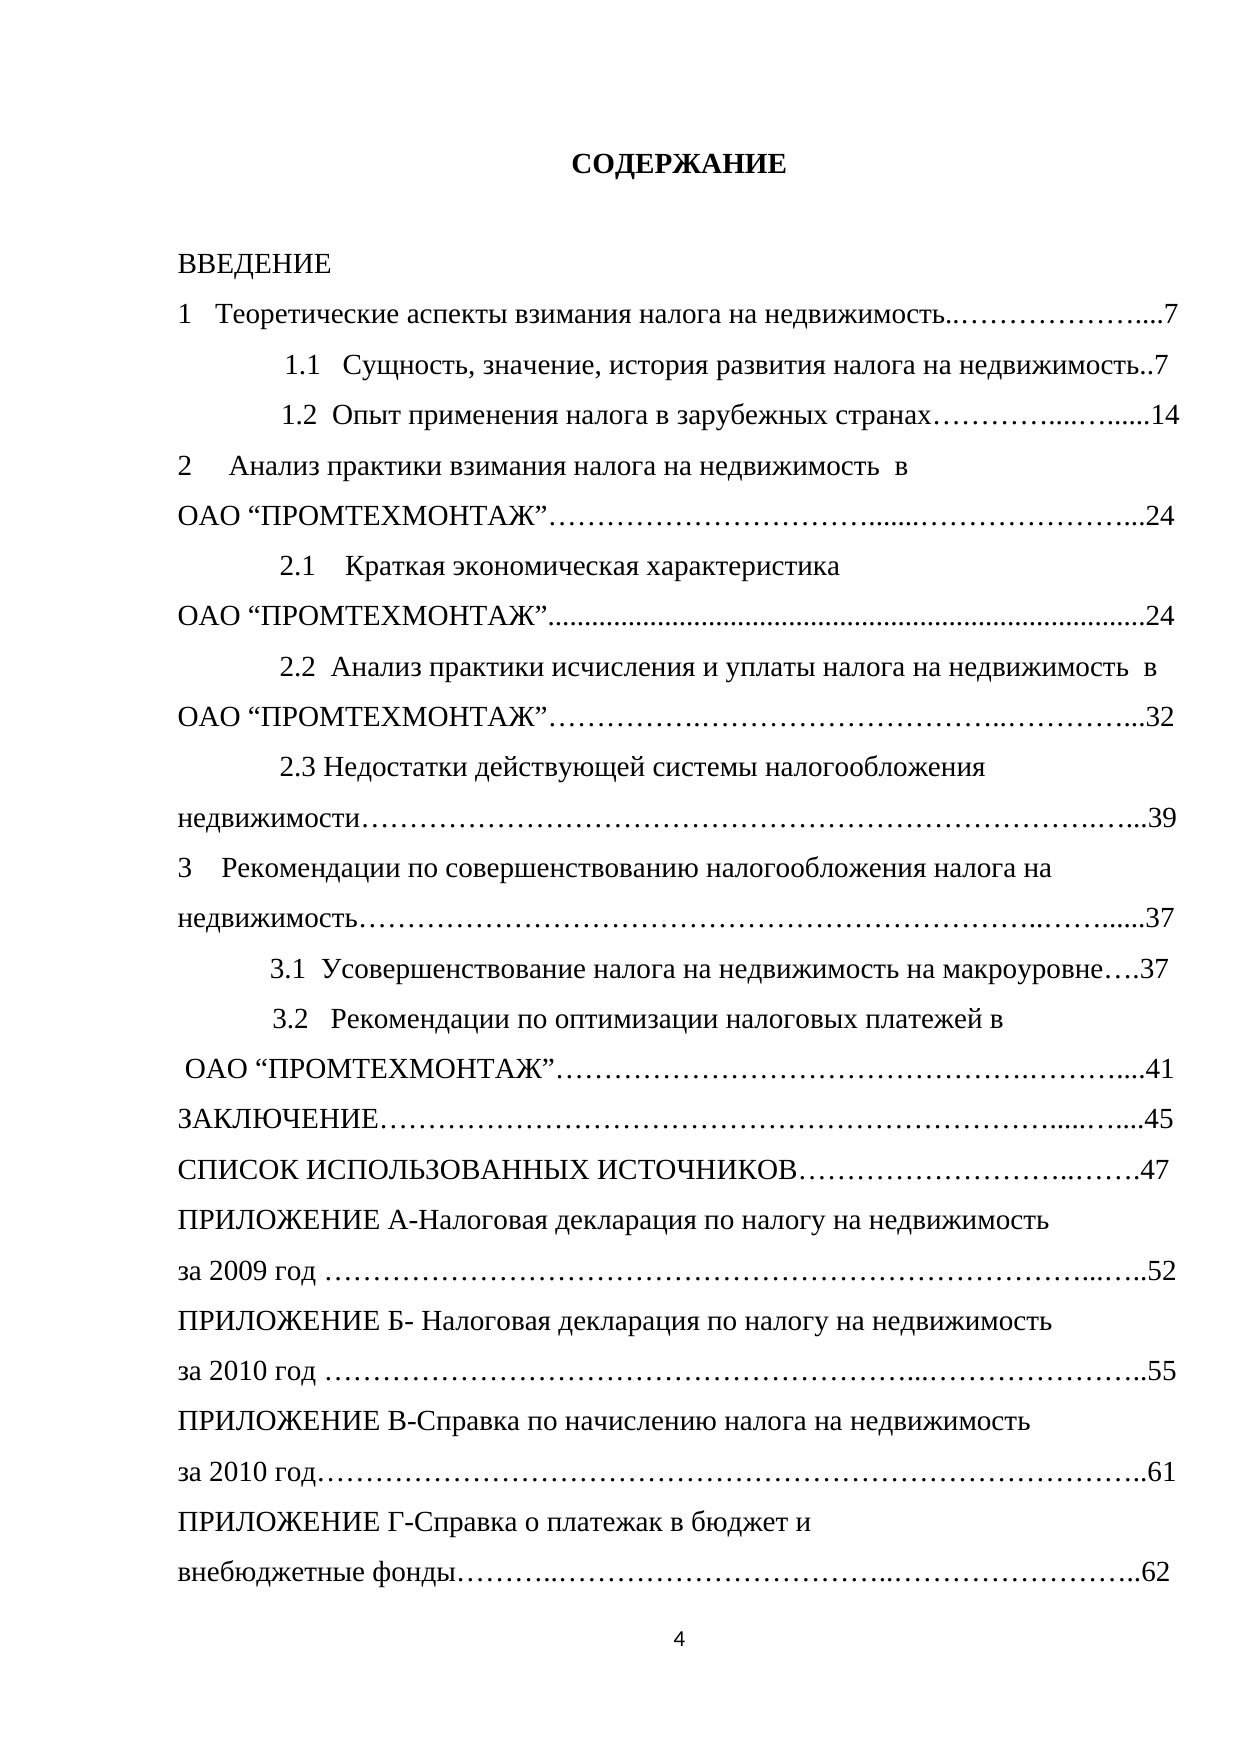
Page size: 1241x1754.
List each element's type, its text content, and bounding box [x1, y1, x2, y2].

text 2.2 Анализ практики исчисления и уплаты налога на недвижимость в ОАО “ПРОМТЕХМОНТАЖ”…………….…………………………..…………...32 [177, 649, 1181, 733]
text ПРИЛОЖЕНИЕ Г-Справка о платежак в бюджет и [177, 1504, 1181, 1538]
text ПРИЛОЖЕНИЕ А-Налоговая декларация по налогу на недвижимость [177, 1202, 1181, 1236]
text внебюджетные фонды………..……………………………..……………………..62 [177, 1554, 1181, 1588]
text за 2010 год…………………………………………………………………………..61 [177, 1454, 1181, 1487]
text ВВЕДЕНИЕ [177, 246, 1181, 280]
text СОДЕРЖАНИЕ [177, 146, 1181, 179]
text ПРИЛОЖЕНИЕ В-Справка по начислению налога на недвижимость [177, 1403, 1181, 1437]
text 3.1 Усовершенствование налога на недвижимость на макроуровне….37 [177, 951, 1181, 984]
text 2.1 Краткая экономическая характеристика [177, 548, 1181, 582]
text 1.1 Сущность, значение, история развития налога на недвижимость..7 [177, 347, 1181, 381]
text 2 Анализ практики взимания налога на недвижимость в [177, 448, 1181, 481]
text за 2009 год ……………………………………………………………………...…..52 [177, 1253, 1181, 1286]
list 2.3 Недостатки действующей системы налогообложения недвижимости………………………………………………………………….…...39 [177, 749, 1181, 833]
text 1.2 Опыт применения налога в зарубежных странах…………....…......14 [177, 397, 1181, 431]
text 3 Рекомендации по совершенствованию налогообложения налога на недвижимость……………………………………………………………..……......37 [177, 850, 1181, 934]
list Теоретические аспекты взимания налога на недвижимость..………………....7 [177, 297, 1181, 330]
text за 2010 год ……………………………………………………...…………………..55 [177, 1353, 1181, 1387]
text ПРИЛОЖЕНИЕ Б- Налоговая декларация по налогу на недвижимость [177, 1303, 1181, 1336]
text 3.2 Рекомендации по оптимизации налоговых платежей в [177, 1001, 1181, 1034]
text ОАО “ПРОМТЕХМОНТАЖ”..................................................................................24 [177, 598, 1181, 632]
text ОАО “ПРОМТЕХМОНТАЖ”…………………………….......…………………...24 [177, 498, 1181, 531]
text СПИСОК ИСПОЛЬЗОВАННЫХ ИСТОЧНИКОВ………………………..…….47 [177, 1152, 1181, 1186]
text ЗАКЛЮЧЕНИЕ…………………………………………………………….....…....45 [177, 1102, 1181, 1135]
text ОАО “ПРОМТЕХМОНТАЖ”………………………………………….………....41 [177, 1051, 1181, 1085]
